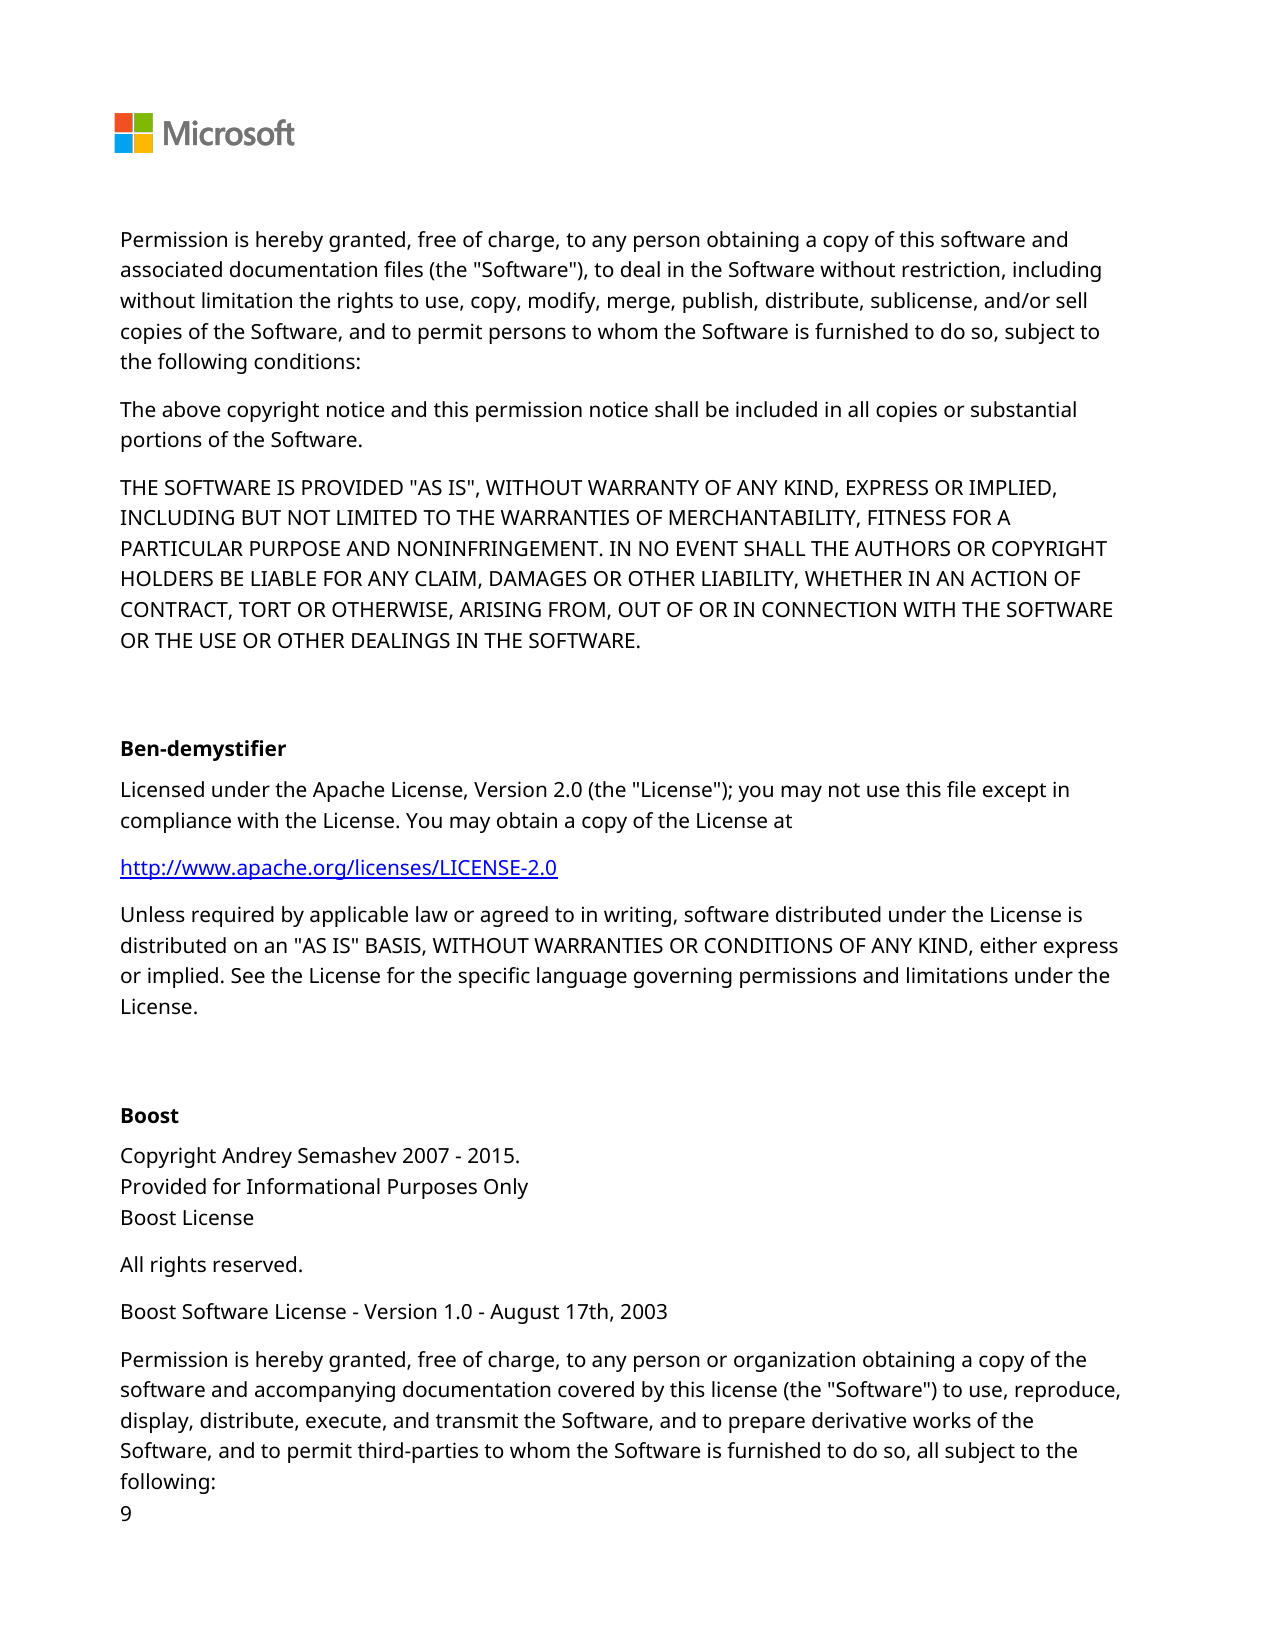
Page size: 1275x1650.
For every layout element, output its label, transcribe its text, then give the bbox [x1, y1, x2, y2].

subtitle Boost [120, 1098, 1125, 1129]
text Permission is hereby granted, free of charge, to any person obtaining a copy of this software and associated documentation files (the "Software"), to deal in the Software without restriction, including without limitation the rights to use, copy, modify, merge, publish, distribute, sublicense, and/or sell copies of the Software, and to permit persons to whom the Software is furnished to do so, subject to the following conditions: [120, 225, 1125, 376]
text Copyright Andrey Semashev 2007 - 2015. Provided for Informational Purposes Only Boost License [120, 1142, 1125, 1231]
text Boost Software License - Version 1.0 - August 17th, 2003 [120, 1297, 1125, 1326]
text All rights reserved. [120, 1250, 1125, 1279]
text Permission is hereby granted, free of charge, to any person or organization obtaining a copy of the software and accompanying documentation covered by this license (the "Software") to use, reproduce, display, distribute, execute, and transmit the Software, and to prepare derivative works of the Software, and to permit third-parties to whom the Software is furnished to do so, all subject to the following: [120, 1345, 1125, 1496]
subtitle Ben-demystifier [120, 731, 1125, 763]
text Unless required by applicable law or agreed to in writing, software distributed under the License is distributed on an "AS IS" BASIS, WITHOUT WARRANTIES OR CONDITIONS OF ANY KIND, either express or implied. See the License for the specific language governing permissions and limitations under the License. [120, 900, 1125, 1021]
text http://www.apache.org/licenses/LICENSE-2.0 [120, 853, 1125, 882]
text Licensed under the Apache License, Version 2.0 (the "License"); you may not use this file except in compliance with the License. You may obtain a copy of the License at [120, 775, 1125, 834]
text The above copyright notice and this permission notice shall be included in all copies or substantial portions of the Software. [120, 395, 1125, 454]
picture [114, 113, 295, 153]
